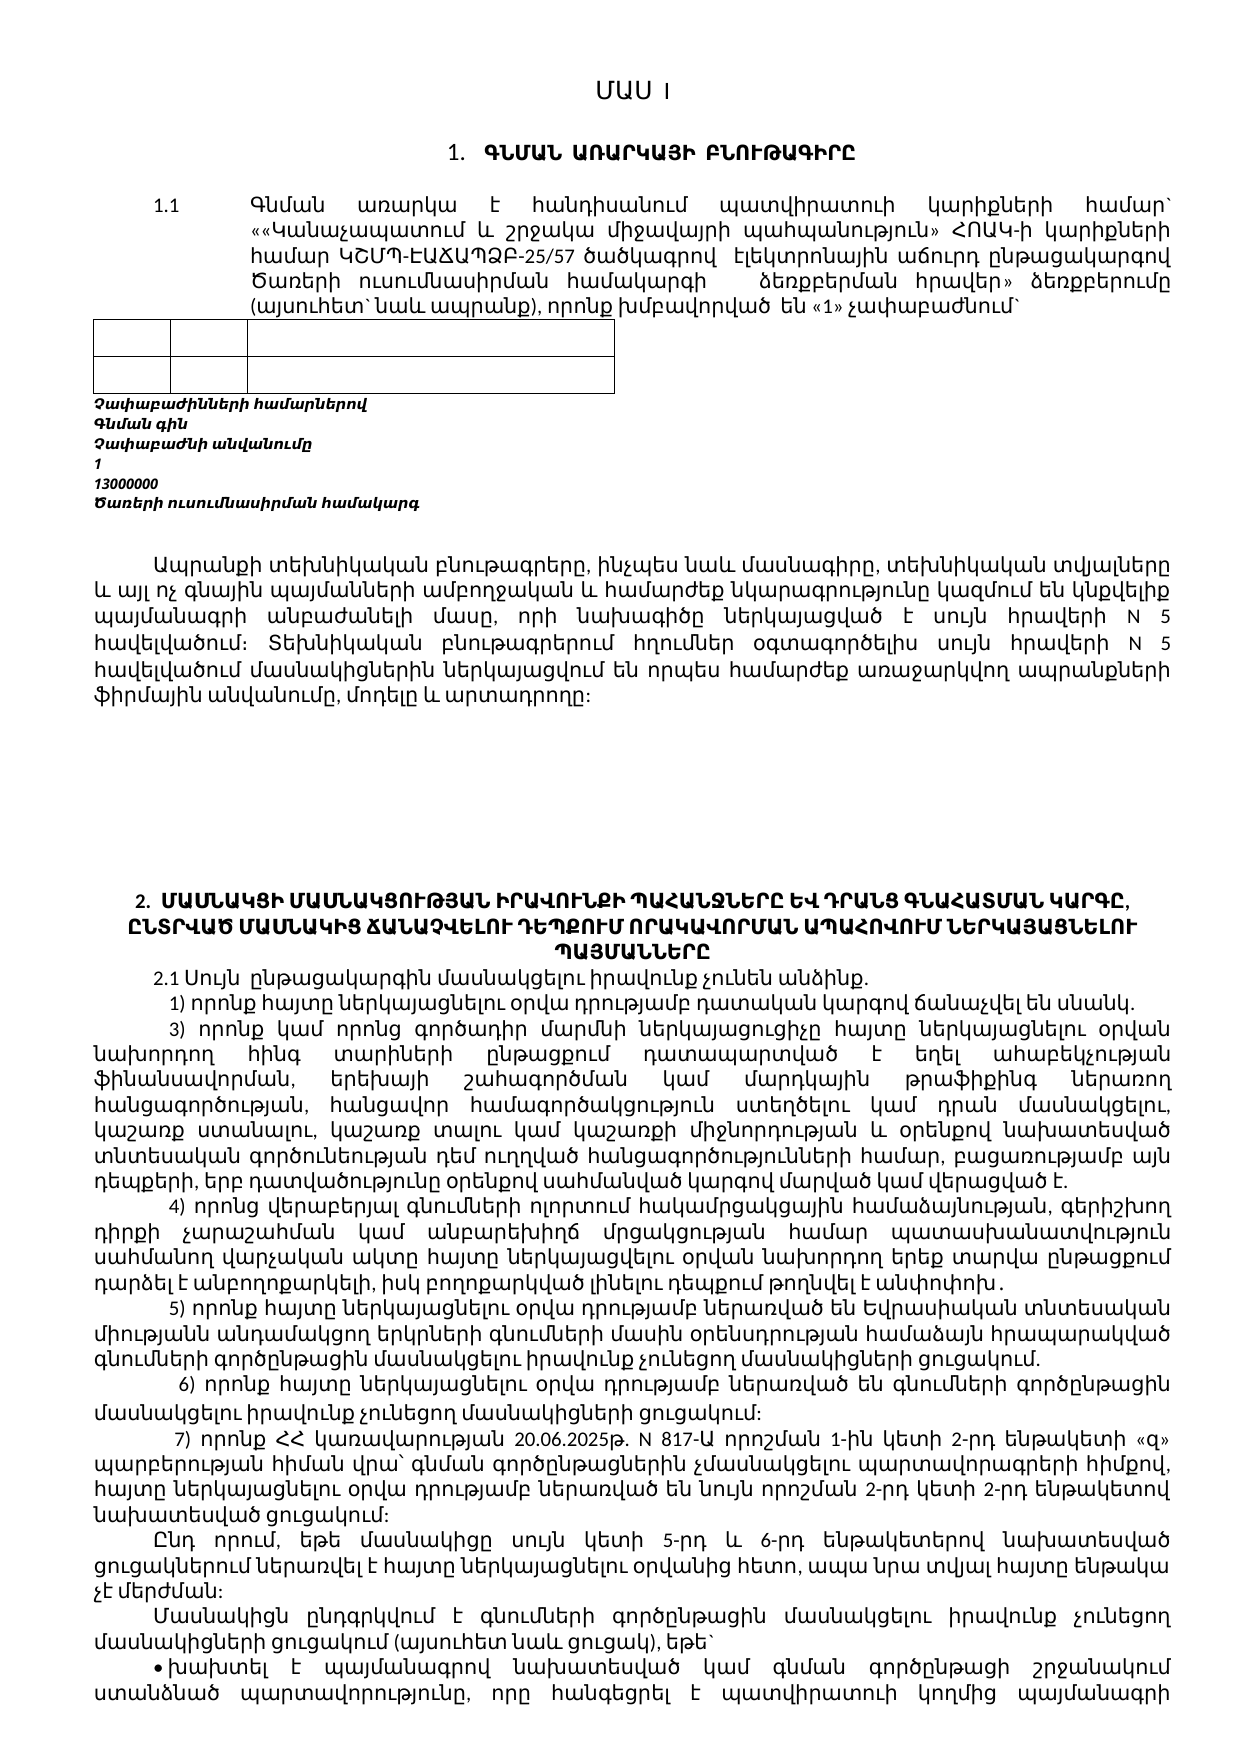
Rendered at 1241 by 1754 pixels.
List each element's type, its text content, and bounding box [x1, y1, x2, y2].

text Ապրանքի տեխնիկական բնութագրերը, ինչպես նաև մասնագիրը, տեխնիկական տվյալները և այլ ոչ գնային պայմանների ամբողջական և համարժեք նկարագրությունը կազմում են կնքվելիք պայմանագրի անբաժանելի մասը, որի նախագիծը ներկայացված է սույն հրավերի N 5 հավելվածում։ Տեխնիկական բնութագրերում հղումներ օգտագործելիս սույն հրավերի N 5 հավելվածում մասնակիցներին ներկայացվում են որպես համարժեք առաջարկվող ապրանքների ֆիրմային անվանումը, մոդելը և արտադրողը: [94, 552, 1171, 708]
text 6) որոնք հայտը ներկայացնելու օրվա դրությամբ ներառված են գնումների գործընթացին մասնակցելու իրավունք չունեցող մասնակիցների ցուցակում: [94, 1372, 1171, 1426]
text 7) որոնք ՀՀ կառավարության 20.06.2025թ. N 817-Ա որոշման 1-ին կետի 2-րդ ենթակետի «զ» պարբերության հիման վրա՝ գնման գործընթացներին չմասնակցելու պարտավորագրերի հիմքով, հայտը ներկայացնելու օրվա դրությամբ ներառված են նույն որոշման 2-րդ կետի 2-րդ ենթակետով նախատեսված ցուցակում: [94, 1426, 1171, 1527]
text 1) որոնք հայտը ներկայացնելու օրվա դրությամբ դատական կարգով ճանաչվել են սնանկ. [94, 990, 1171, 1016]
text 2.1 Սույն ընթացակարգին մասնակցելու իրավունք չունեն անձինք. [94, 965, 1171, 990]
text 4) որոնց վերաբերյալ գնումների ոլորտում հակամրցակցային համաձայնության, գերիշխող դիրքի չարաշահման կամ անբարեխիղճ մրցակցության համար պատասխանատվություն սահմանող վարչական ակտը հայտը ներկայացվելու օրվան նախորդող երեք տարվա ընթացքում դարձել է անբողոքարկելի, իսկ բողոքարկված լինելու դեպքում թողնվել է անփոփոխ․ [94, 1194, 1171, 1295]
text ՄԱՍ I [94, 75, 1171, 106]
text Մասնակիցն ընդգրկվում է գնումների գործընթացին մասնակցելու իրավունք չունեցող մասնակիցների ցուցակում (այսուհետ նաև ցուցակ), եթե` [94, 1604, 1171, 1654]
text 2. ՄԱՍՆԱԿՑԻ ՄԱՍՆԱԿՑՈՒԹՅԱՆ ԻՐԱՎՈՒՆՔԻ ՊԱՀԱՆՋՆԵՐԸ ԵՎ ԴՐԱՆՑ ԳՆԱՀԱՏՄԱՆ ԿԱՐԳԸ, ԸՆՏՐՎԱԾ ՄԱՍՆԱԿԻՑ ՃԱՆԱՉՎԵԼՈՒ ԴԵՊՔՈՒՄ ՈՐԱԿԱՎՈՐՄԱՆ ԱՊԱՀՈՎՈՒՄ ՆԵՐԿԱՅԱՑՆԵԼՈՒ ՊԱՅՄԱՆՆԵՐԸ [94, 889, 1171, 965]
text Ընդ որում, եթե մասնակիցը սույն կետի 5-րդ և 6-րդ ենթակետերով նախատեսված ցուցակներում ներառվել է հայտը ներկայացնելու օրվանից հետո, ապա նրա տվյալ հայտը ենթակա չէ մերժման: [94, 1527, 1171, 1604]
text 3) որոնք կամ որոնց գործադիր մարմնի ներկայացուցիչը հայտը ներկայացնելու օրվան նախորդող հինգ տարիների ընթացքում դատապարտված է եղել ահաբեկչության ֆինանսավորման, երեխայի շահագործման կամ մարդկային թրաֆիքինգ ներառող հանցագործության, հանցավոր համագործակցություն ստեղծելու կամ դրան մասնակցելու, կաշառք ստանալու, կաշառք տալու կամ կաշառքի միջնորդության և օրենքով նախատեսված տնտեսական գործունեության դեմ ուղղված հանցագործությունների համար, բացառությամբ այն դեպքերի, երբ դատվածությունը օրենքով սահմանված կարգով մարված կամ վերացված է. [94, 1016, 1171, 1194]
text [94, 1654, 1171, 1705]
subtitle Գնման առարկա է հանդիսանում պատվիրատուի կարիքների համար` ««Կանաչապատում և շրջակա միջավայրի պահպանություն» ՀՈԱԿ-ի կարիքների համար ԿՇՄՊ-ԷԱՃԱՊՁԲ-25/57 ծածկագրով էլեկտրոնային աճուրդ ընթացակարգով Ծառերի ուսումնասիրման համակարգի ձեռքբերման հրավեր» ձեռքբերումը (այսուհետ` նաև ապրանք), որոնք խմբավորված են «1» չափաբաժնում` [153, 192, 1171, 319]
text 5) որոնք հայտը ներկայացնելու օրվա դրությամբ ներառված են Եվրասիական տնտեսական միությանն անդամակցող երկրների գնումների մասին օրենսդրության համաձայն հրապարակված գնումների գործընթացին մասնակցելու իրավունք չունեցող մասնակիցների ցուցակում. [94, 1295, 1171, 1372]
list ԳՆՄԱՆ ԱՌԱՐԿԱՅԻ ԲՆՈՒԹԱԳԻՐԸ [131, 136, 1171, 167]
